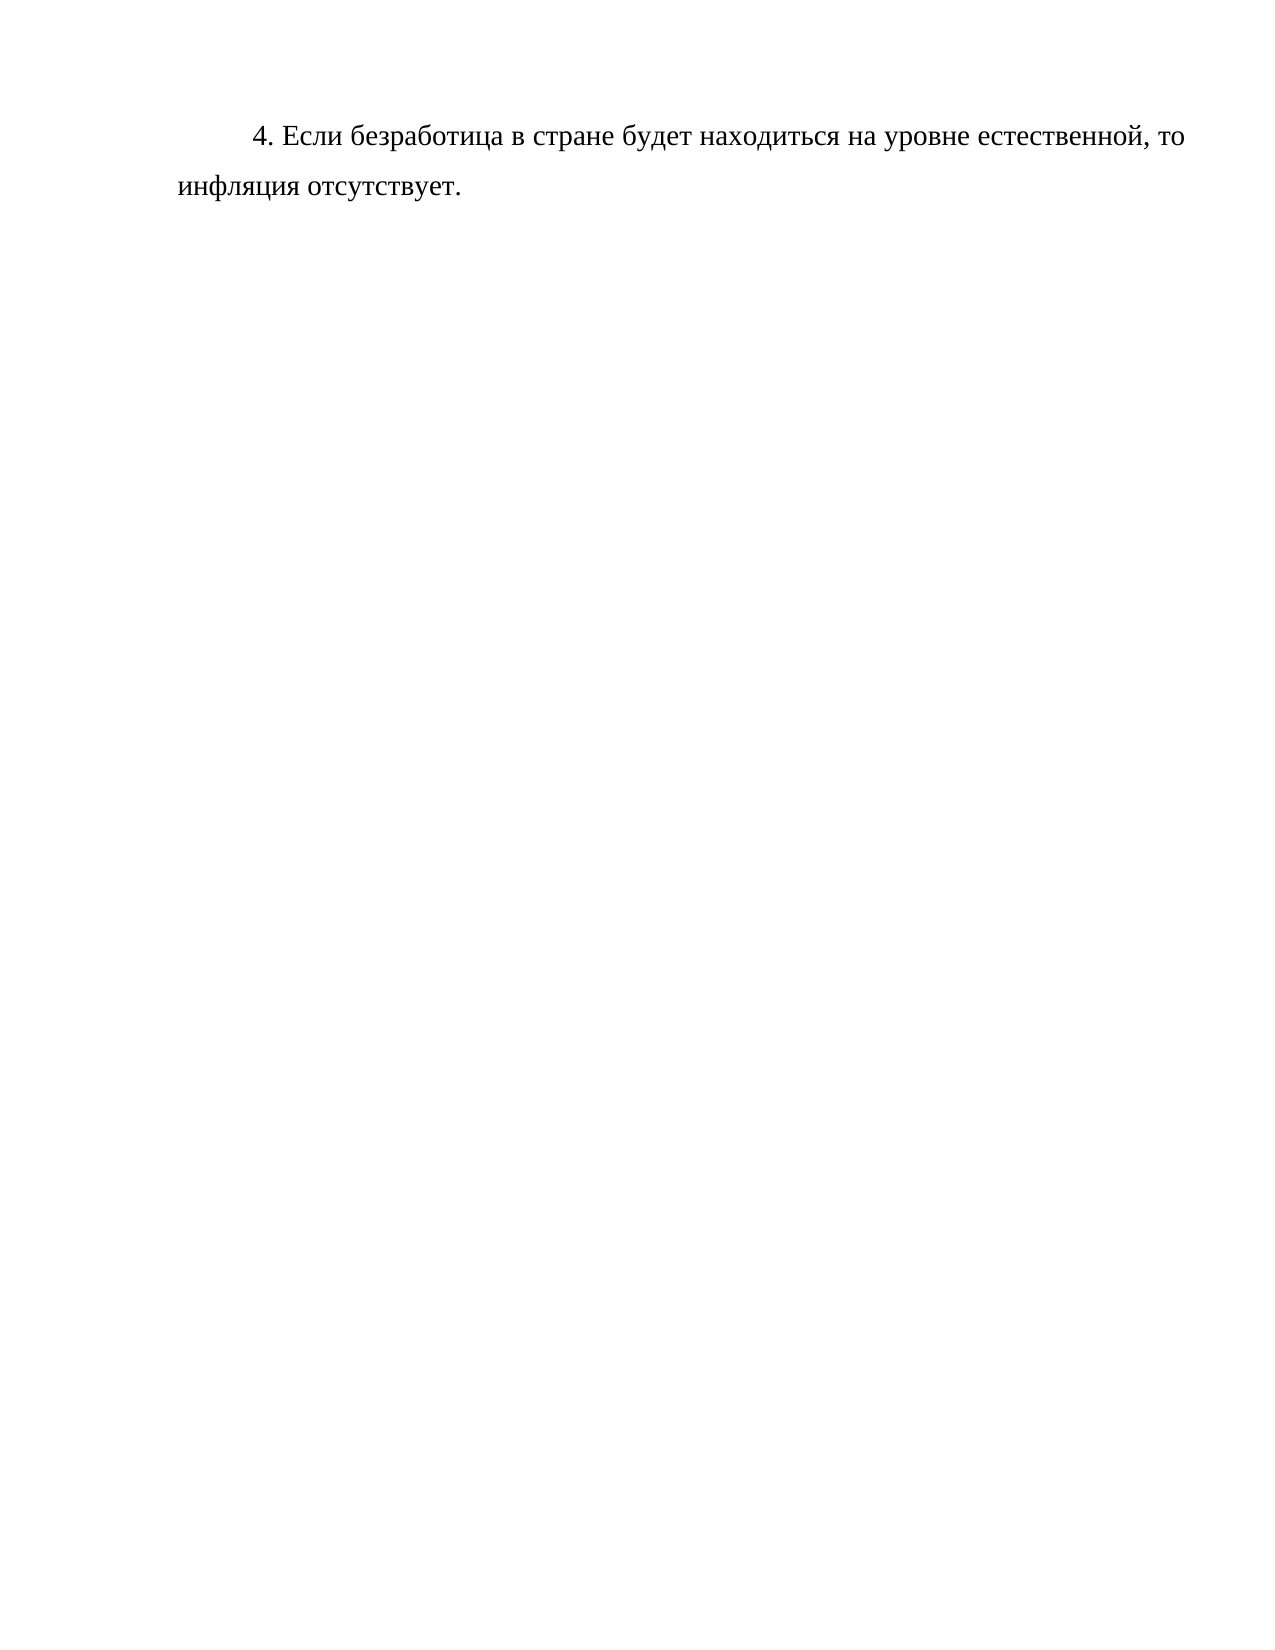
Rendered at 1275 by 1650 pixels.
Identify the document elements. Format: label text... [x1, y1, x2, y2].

text 4. Если безработица в стране будет находиться на уровне естественной, то инфляция отсутствует. [177, 118, 1186, 202]
